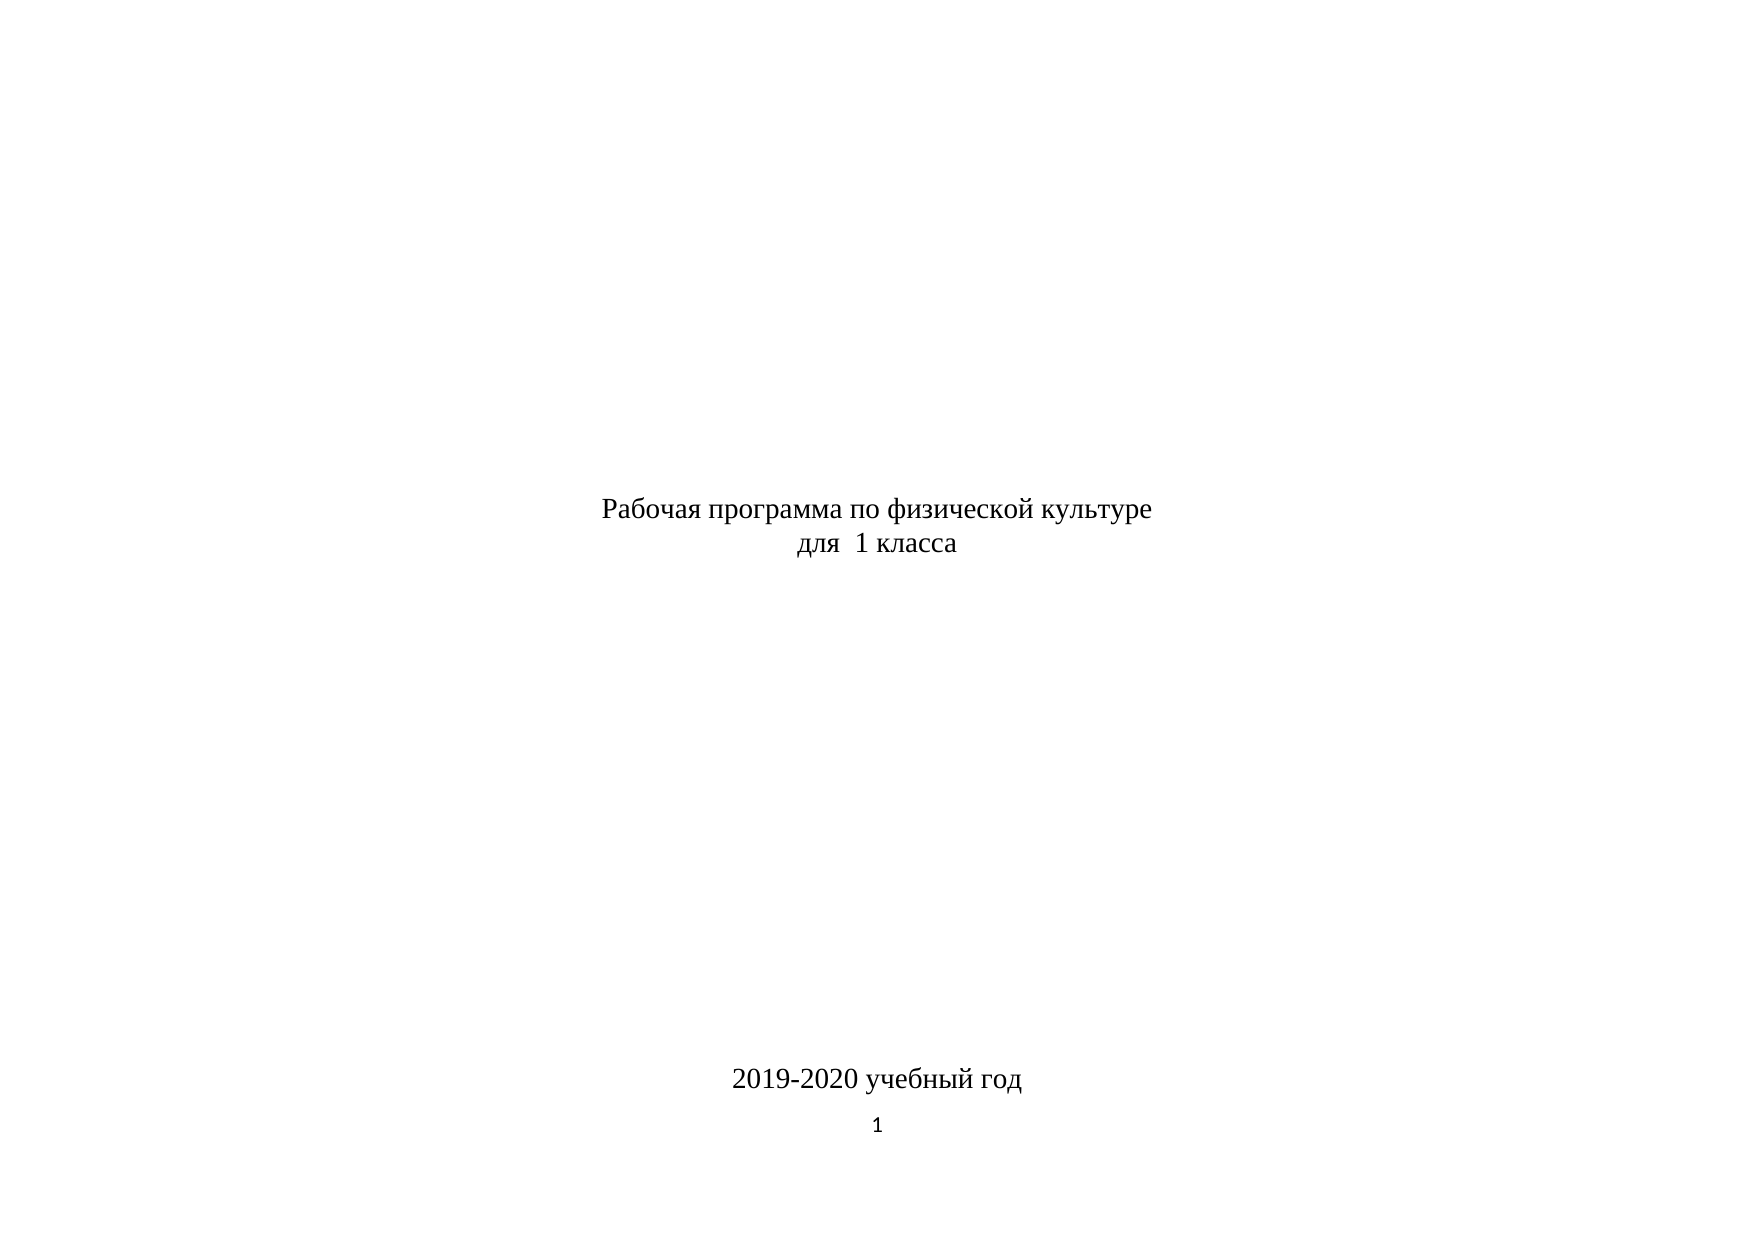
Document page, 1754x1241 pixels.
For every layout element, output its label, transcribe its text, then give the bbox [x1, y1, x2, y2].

text для 1 класса [59, 525, 1695, 558]
text Рабочая программа по физической культуре [59, 491, 1695, 525]
text 2019-2020 учебный год [59, 1061, 1695, 1095]
